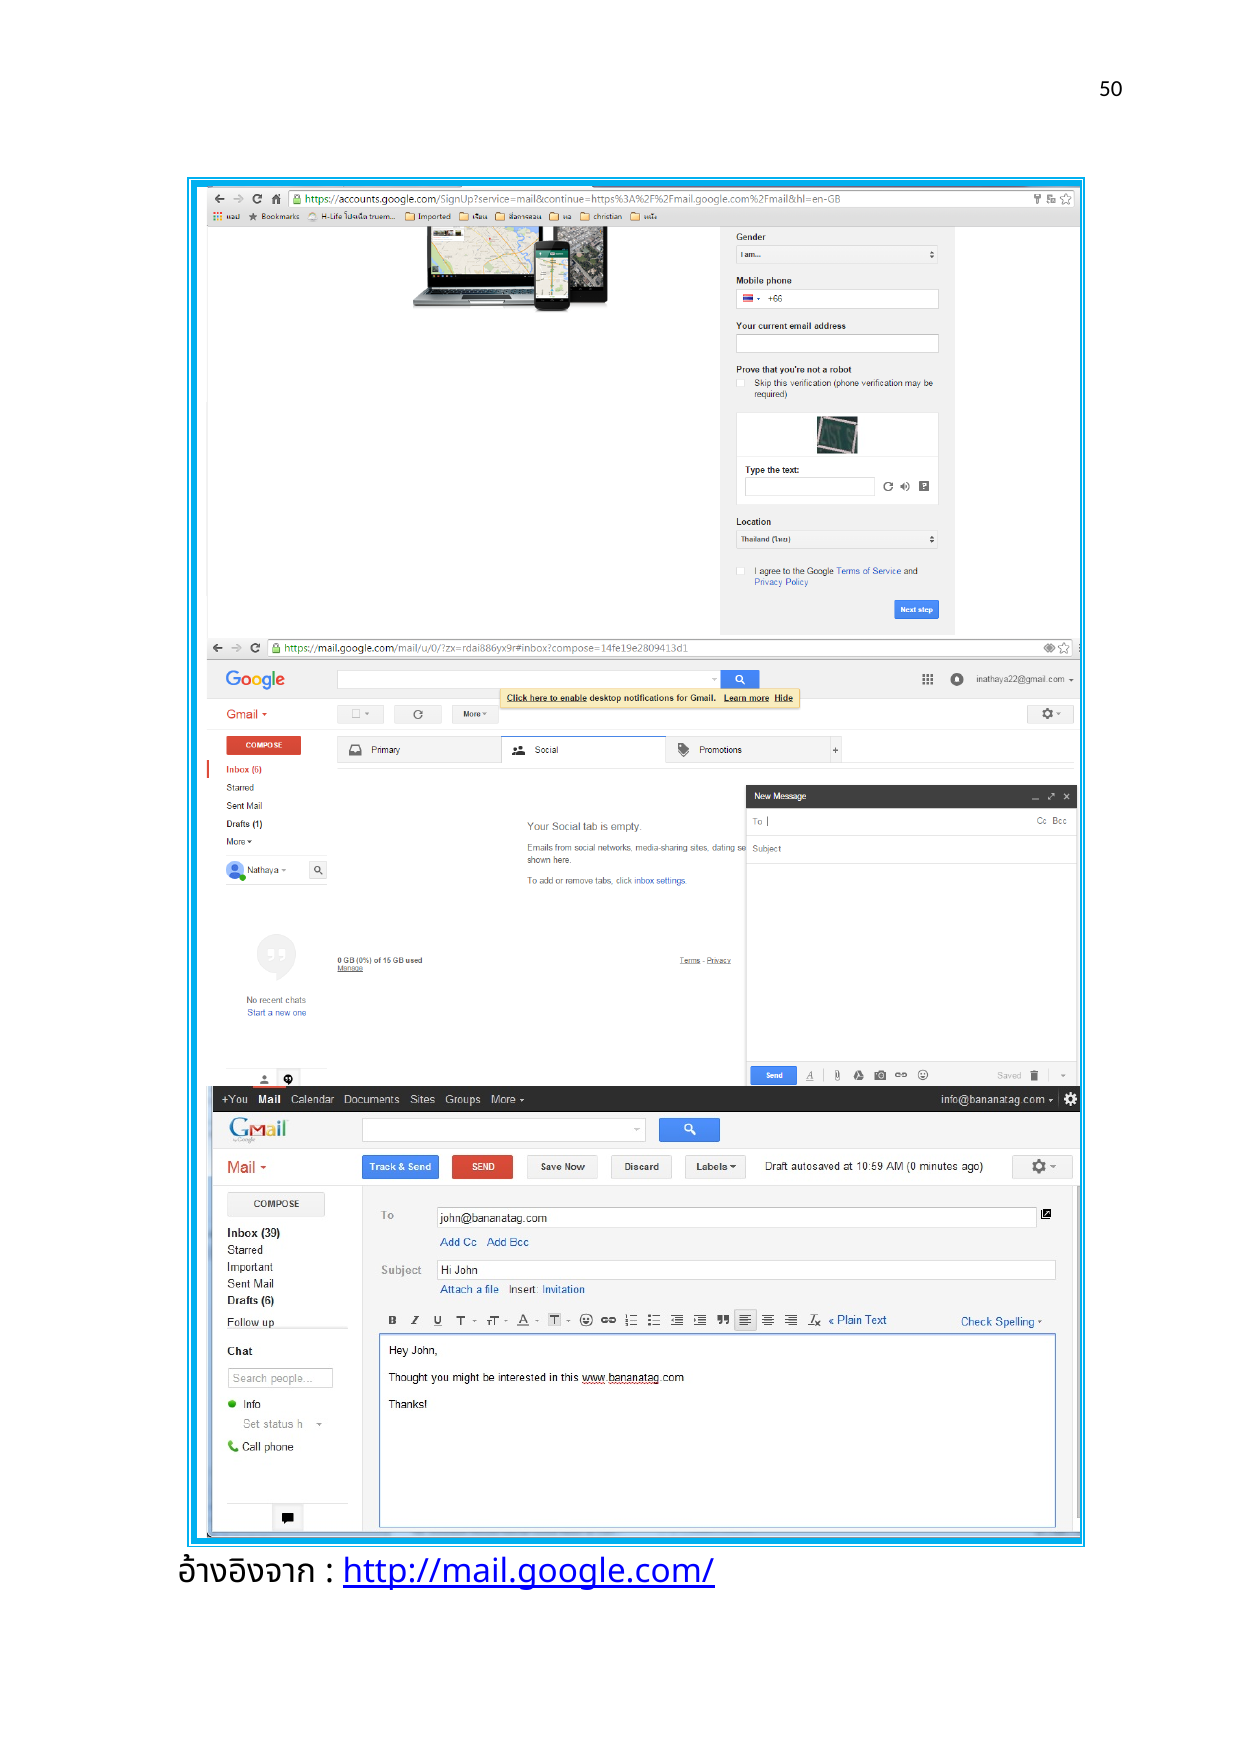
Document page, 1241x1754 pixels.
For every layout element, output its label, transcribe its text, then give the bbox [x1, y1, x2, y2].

text อ้างอิงจาก : http://mail.google.com/ [177, 1547, 1122, 1598]
picture [206, 187, 1079, 1537]
